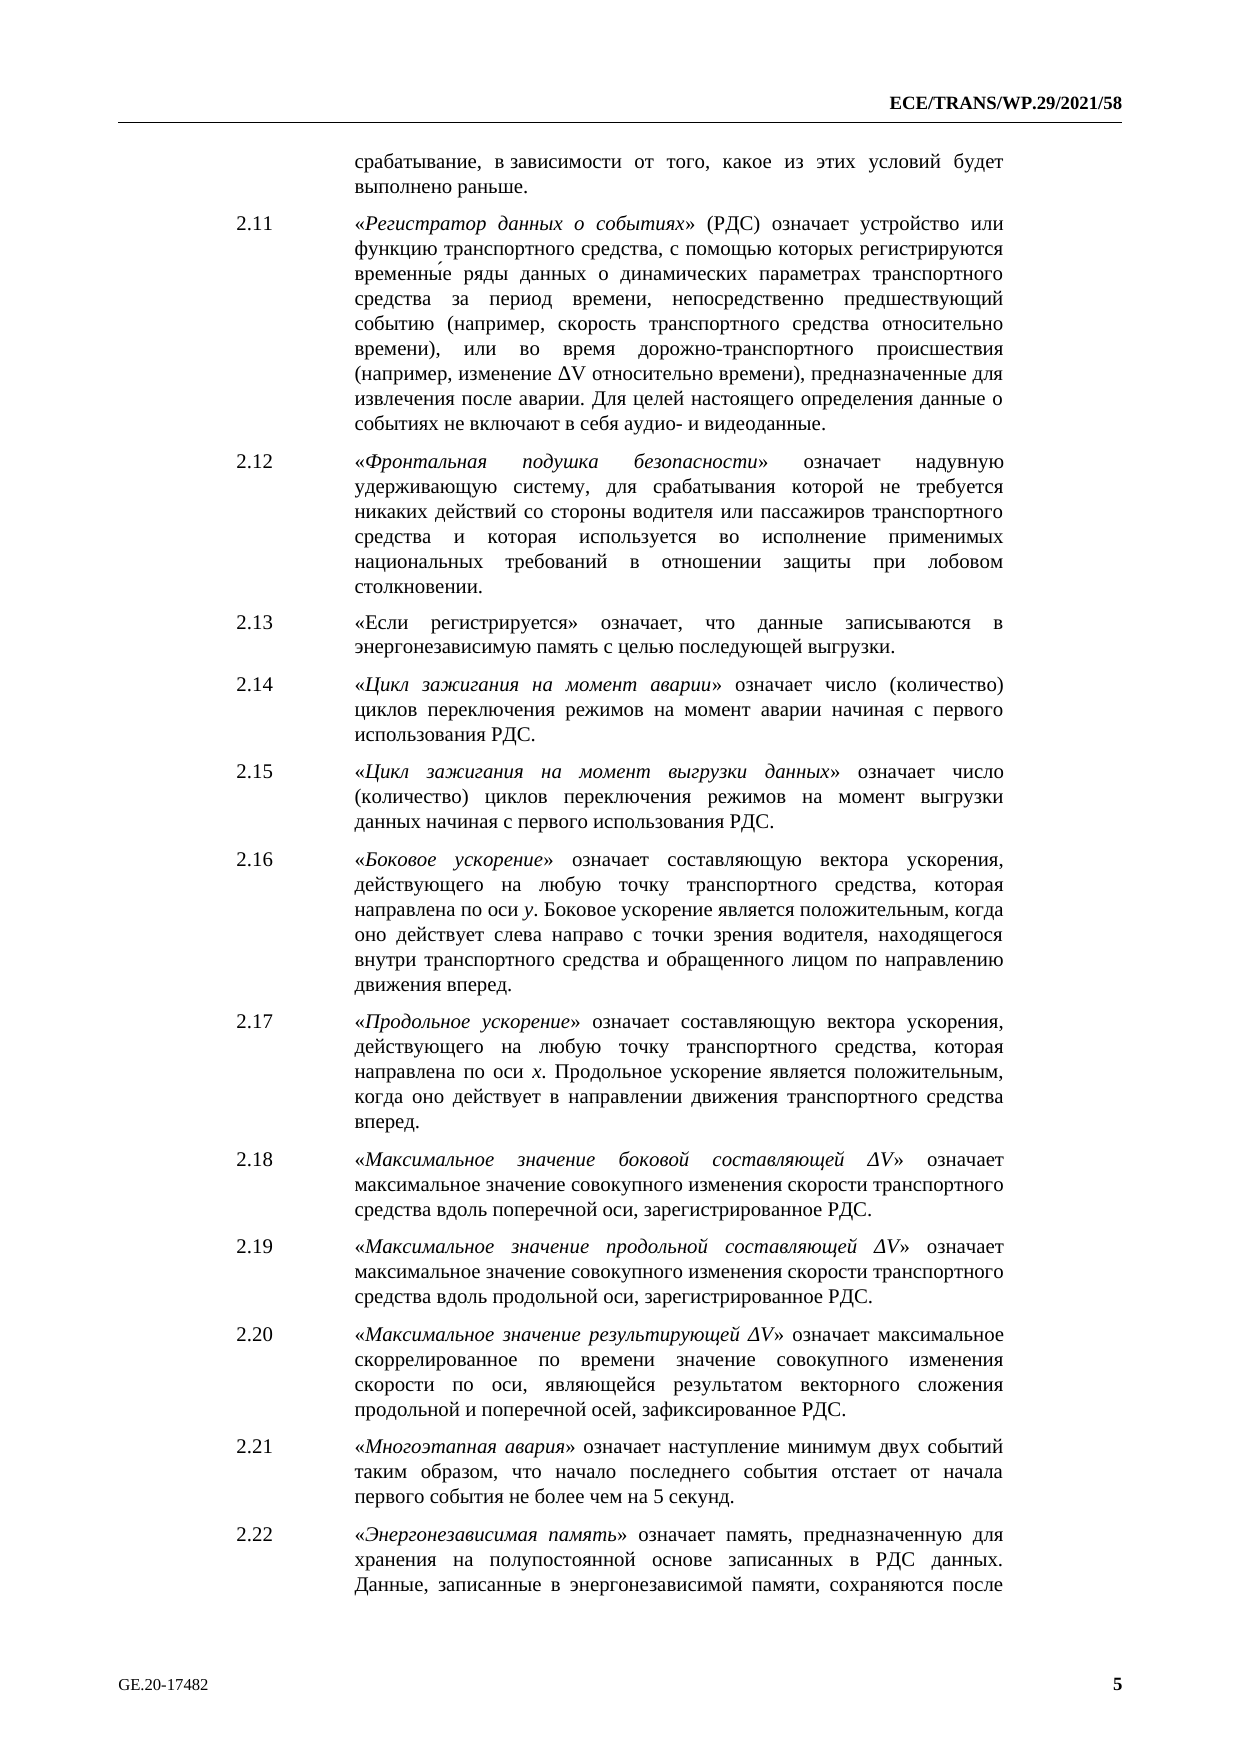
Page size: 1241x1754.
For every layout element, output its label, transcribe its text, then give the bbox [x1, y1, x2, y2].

text 2.18 «Максимальное значение боковой составляющей ΔV» означает максимальное значение совокупного изменения скорости транспортного средства вдоль поперечной оси, зарегистрированное РДС. [236, 1146, 1004, 1221]
text 2.15 «Цикл зажигания на момент выгрузки данных» означает число (количество) циклов переключения режимов на момент выгрузки данных начиная с первого использования РДС. [236, 758, 1004, 833]
text 2.17 «Продольное ускорение» означает составляющую вектора ускорения, действующего на любую точку транспортного средства, которая направлена по оси x. Продольное ускорение является положительным, когда оно действует в направлении движения транспортного средства вперед. [236, 1008, 1004, 1133]
text 2.16 «Боковое ускорение» означает составляющую вектора ускорения, действующего на любую точку транспортного средства, которая направлена по оси y. Боковое ускорение является положительным, когда оно действует слева направо с точки зрения водителя, находящегося внутри транспортного средства и обращенного лицом по направлению движения вперед. [236, 846, 1004, 996]
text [236, 148, 1004, 198]
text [236, 1521, 1004, 1596]
text 2.21 «Многоэтапная авария» означает наступление минимум двух событий таким образом, что начало последнего события отстает от начала первого события не более чем на 5 секунд. [236, 1433, 1004, 1508]
text 2.19 «Максимальное значение продольной составляющей ΔV» означает максимальное значение совокупного изменения скорости транспортного средства вдоль продольной оси, зарегистрированное РДС. [236, 1233, 1004, 1308]
text 2.13 «Если регистрируется» означает, что данные записываются в энергонезависимую память с целью последующей выгрузки. [236, 610, 1004, 658]
text 2.11 «Регистратор данных о событиях» (РДС) означает устройство или функцию транспортного средства, с помощью которых регистрируются временны́е ряды данных о динамических параметрах транспортного средства за период времени, непосредственно предшествующий событию (например, скорость транспортного средства относительно времени), или во время дорожно-транспортного происшествия (например, изменение ΔV относительно времени), предназначенные для извлечения после аварии. Для целей настоящего определения данные о событиях не включают в себя аудио- и видеоданные. [236, 210, 1004, 435]
text 2.20 «Максимальное значение результирующей ΔV» означает максимальное скоррелированное по времени значение совокупного изменения скорости по оси, являющейся результатом векторного сложения продольной и поперечной осей, зафиксированное РДС. [236, 1321, 1004, 1421]
text 2.12 «Фронтальная подушка безопасности» означает надувную удерживающую систему, для срабатывания которой не требуется никаких действий со стороны водителя или пассажиров транспортного средства и которая используется во исполнение применимых национальных требований в отношении защиты при лобовом столкновении. [236, 448, 1004, 598]
text 2.14 «Цикл зажигания на момент аварии» означает число (количество) циклов переключения режимов на момент аварии начиная с первого использования РДС. [236, 671, 1004, 746]
